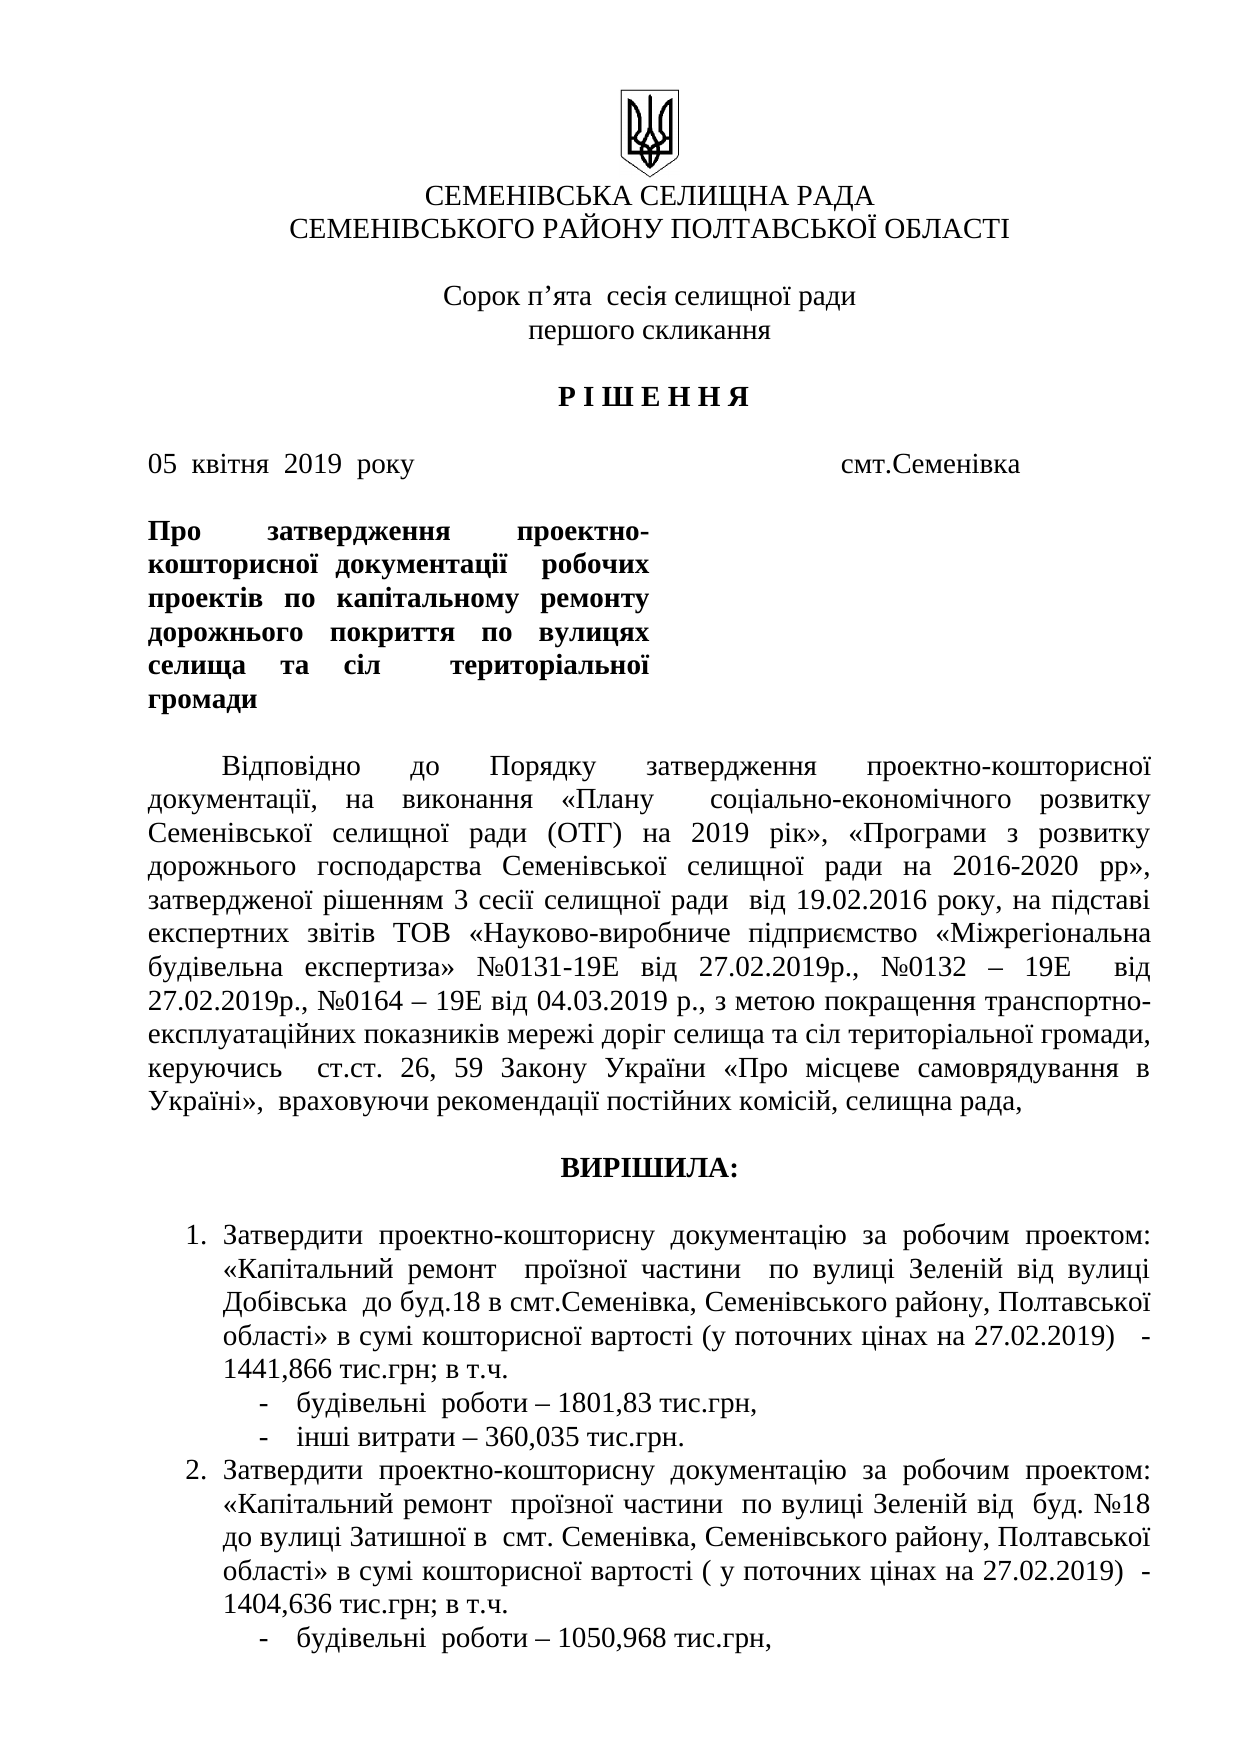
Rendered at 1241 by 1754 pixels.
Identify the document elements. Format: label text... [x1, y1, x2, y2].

list будівельні роботи – 1801,83 тис.грн, [258, 1385, 1152, 1419]
text Р І Ш Е Н Н Я [148, 379, 1152, 412]
list будівельні роботи – 1050,968 тис.грн, [258, 1620, 1152, 1653]
text Сорок п’ята сесія селищної ради [148, 278, 1152, 312]
text Відповідно до Порядку затвердження проектно-кошторисної документації, на виконання «Плану соціально-економічного розвитку Семенівської селищної ради (ОТГ) на 2019 рік», «Програми з розвитку дорожнього господарства Семенівської селищної ради на 2016-2020 рр», затвердженої рішенням 3 сесії селищної ради від 19.02.2016 року, на підставі експертних звітів ТОВ «Науково-виробниче підприємство «Міжрегіональна будівельна експертиза» №0131-19Е від 27.02.2019р., №0132 – 19Е від 27.02.2019р., №0164 – 19Е від 04.03.2019 р., з метою покращення транспортно-експлуатаційних показників мережі доріг селища та сіл територіальної громади, керуючись ст.ст. 26, 59 Закону України «Про місцеве самоврядування в Україні», враховуючи рекомендації постійних комісій, селищна рада, [148, 748, 1152, 1117]
list Затвердити проектно-кошторисну документацію за робочим проектом: «Капітальний ремонт проїзної частини по вулиці Зеленій від вулиці Добівська до буд.18 в смт.Семенівка, Семенівського району, Полтавської області» в сумі кошторисної вартості (у поточних цінах на 27.02.2019) - 1441,866 тис.грн; в т.ч. [185, 1217, 1152, 1385]
list інші витрати – 360,035 тис.грн. [258, 1419, 1152, 1452]
text ВИРІШИЛА: [148, 1150, 1152, 1184]
text Про затвердження проектно-кошторисної документації робочих проектів по капітальному ремонту дорожнього покриття по вулицях селища та сіл територіальної громади [148, 513, 650, 714]
text СЕМЕНІВСЬКА СЕЛИЩНА РАДА [148, 178, 1152, 211]
picture [619, 88, 680, 178]
text СЕМЕНІВСЬКОГО РАЙОНУ ПОЛТАВСЬКОЇ ОБЛАСТІ [148, 211, 1152, 245]
text першого скликання [148, 312, 1152, 345]
list Затвердити проектно-кошторисну документацію за робочим проектом: «Капітальний ремонт проїзної частини по вулиці Зеленій від буд. №18 до вулиці Затишної в смт. Семенівка, Семенівського району, Полтавської області» в сумі кошторисної вартості ( у поточних цінах на 27.02.2019) - 1404,636 тис.грн; в т.ч. [185, 1452, 1152, 1620]
text 05 квітня 2019 року смт.Семенівка [148, 446, 1152, 479]
